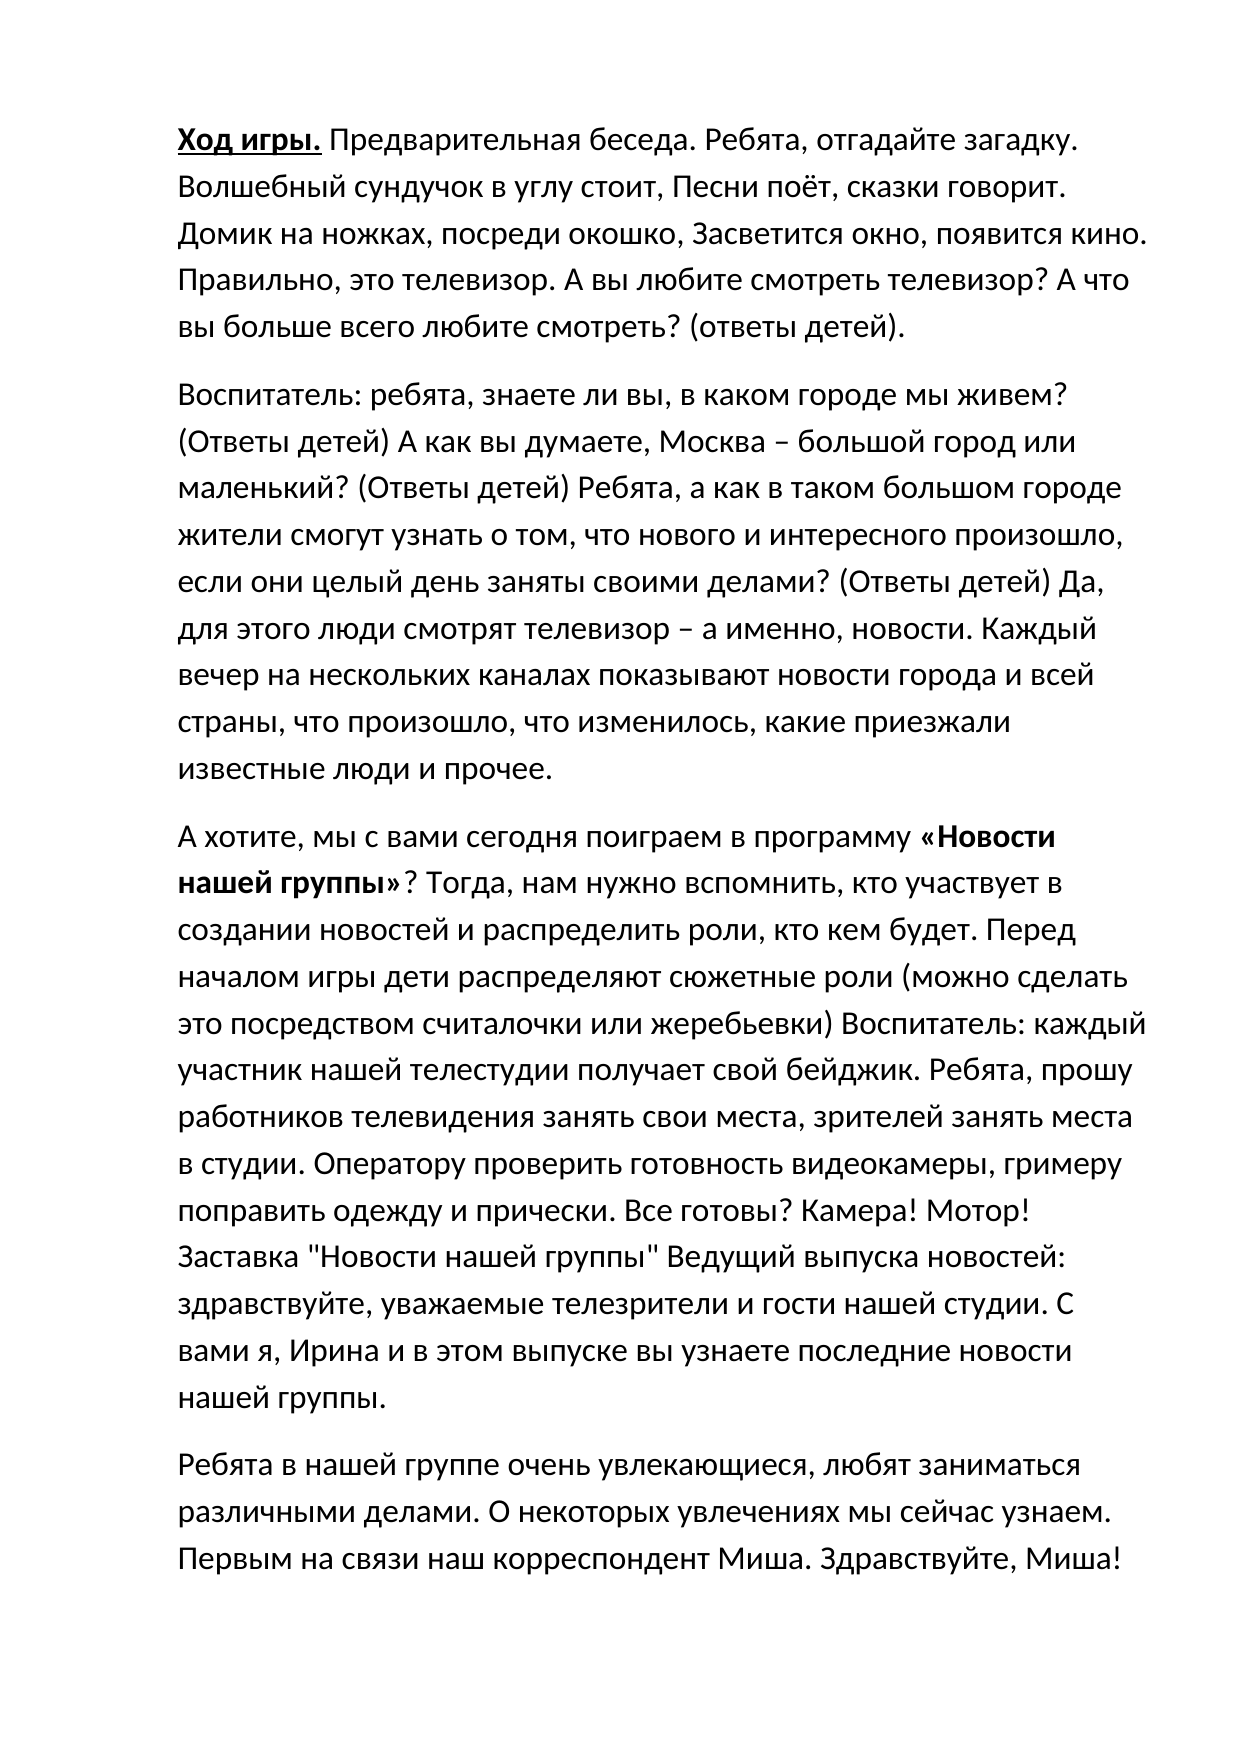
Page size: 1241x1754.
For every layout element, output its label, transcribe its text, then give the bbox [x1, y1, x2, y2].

text Ход игры. Предварительная беседа. Ребята, отгадайте загадку. Волшебный сундучок в углу стоит, Песни поёт, сказки говорит. Домик на ножках, посреди окошко, Засветится окно, появится кино. Правильно, это телевизор. А вы любите смотреть телевизор? А что вы больше всего любите смотреть? (ответы детей). [177, 118, 1152, 346]
text Воспитатель: ребята, знаете ли вы, в каком городе мы живем? (Ответы детей) А как вы думаете, Москва – большой город или маленький? (Ответы детей) Ребята, а как в таком большом городе жители смогут узнать о том, что нового и интересного произошло, если они целый день заняты своими делами? (Ответы детей) Да, для этого люди смотрят телевизор – а именно, новости. Каждый вечер на нескольких каналах показывают новости города и всей страны, что произошло, что изменилось, какие приезжали известные люди и прочее. [177, 373, 1152, 788]
text А хотите, мы с вами сегодня поиграем в программу «Новости нашей группы»? Тогда, нам нужно вспомнить, кто участвует в создании новостей и распределить роли, кто кем будет. Перед началом игры дети распределяют сюжетные роли (можно сделать это посредством считалочки или жеребьевки) Воспитатель: каждый участник нашей телестудии получает свой бейджик. Ребята, прошу работников телевидения занять свои места, зрителей занять места в студии. Оператору проверить готовность видеокамеры, гримеру поправить одежду и прически. Все готовы? Камера! Мотор! Заставка "Новости нашей группы" Ведущий выпуска новостей: здравствуйте, уважаемые телезрители и гости нашей студии. С вами я, Ирина и в этом выпуске вы узнаете последние новости нашей группы. [177, 814, 1152, 1417]
text Ребята в нашей группе очень увлекающиеся, любят заниматься различными делами. О некоторых увлечениях мы сейчас узнаем. Первым на связи наш корреспондент Миша. Здравствуйте, Миша! [177, 1443, 1152, 1578]
